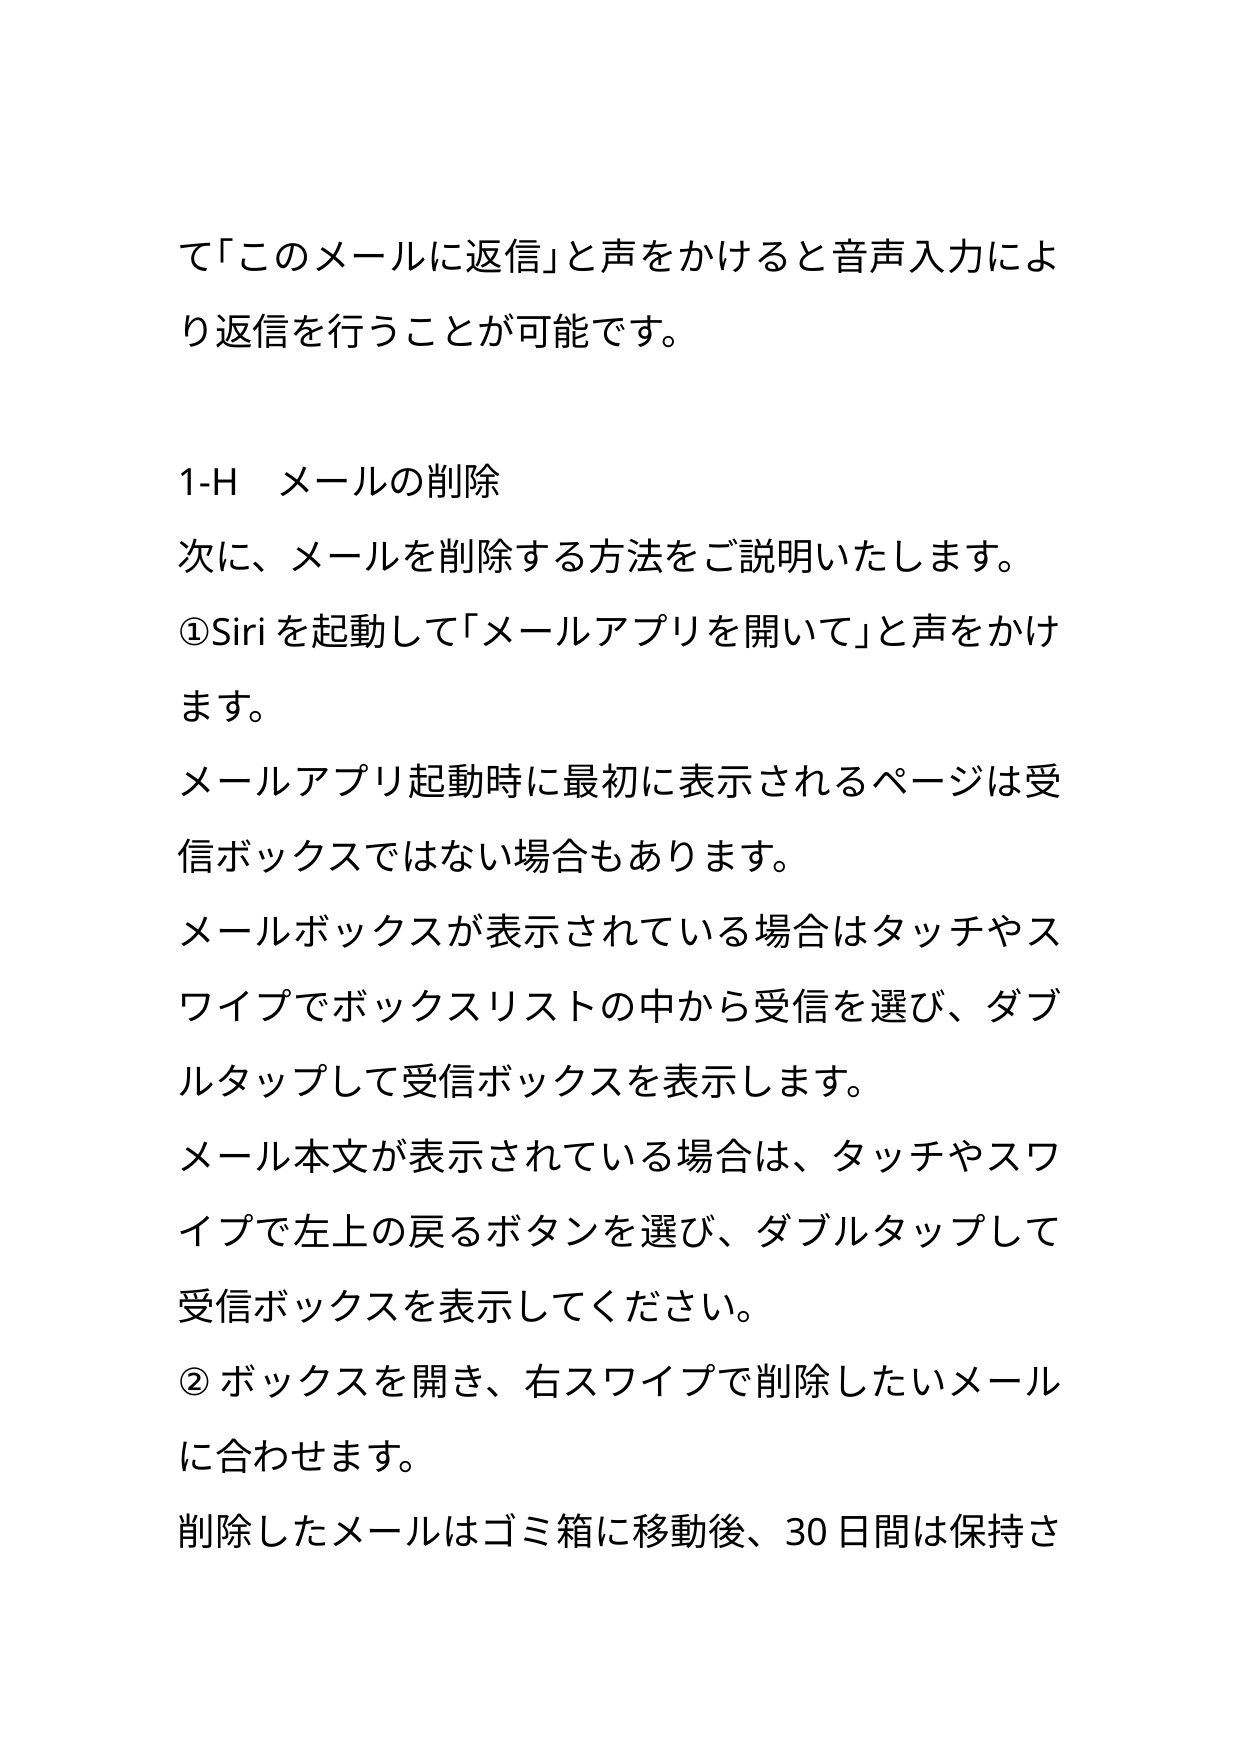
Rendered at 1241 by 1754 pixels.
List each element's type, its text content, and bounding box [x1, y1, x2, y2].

text ①Siriを起動して｢メールアプリを開いて｣と声をかけます。 [177, 592, 1063, 742]
text 1-H メールの削除 [177, 442, 1063, 517]
text メールアプリ起動時に最初に表示されるページは受信ボックスではない場合もあります。 [177, 742, 1063, 892]
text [177, 1492, 1063, 1567]
text ②ボックスを開き、右スワイプで削除したいメールに合わせます。 [177, 1342, 1063, 1492]
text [177, 217, 1063, 367]
text メールボックスが表示されている場合はタッチやスワイプでボックスリストの中から受信を選び、ダブルタップして受信ボックスを表示します。 [177, 892, 1063, 1117]
text 次に、メールを削除する方法をご説明いたします。 [177, 517, 1063, 592]
text メール本文が表示されている場合は、タッチやスワイプで左上の戻るボタンを選び、ダブルタップして受信ボックスを表示してください。 [177, 1117, 1063, 1342]
